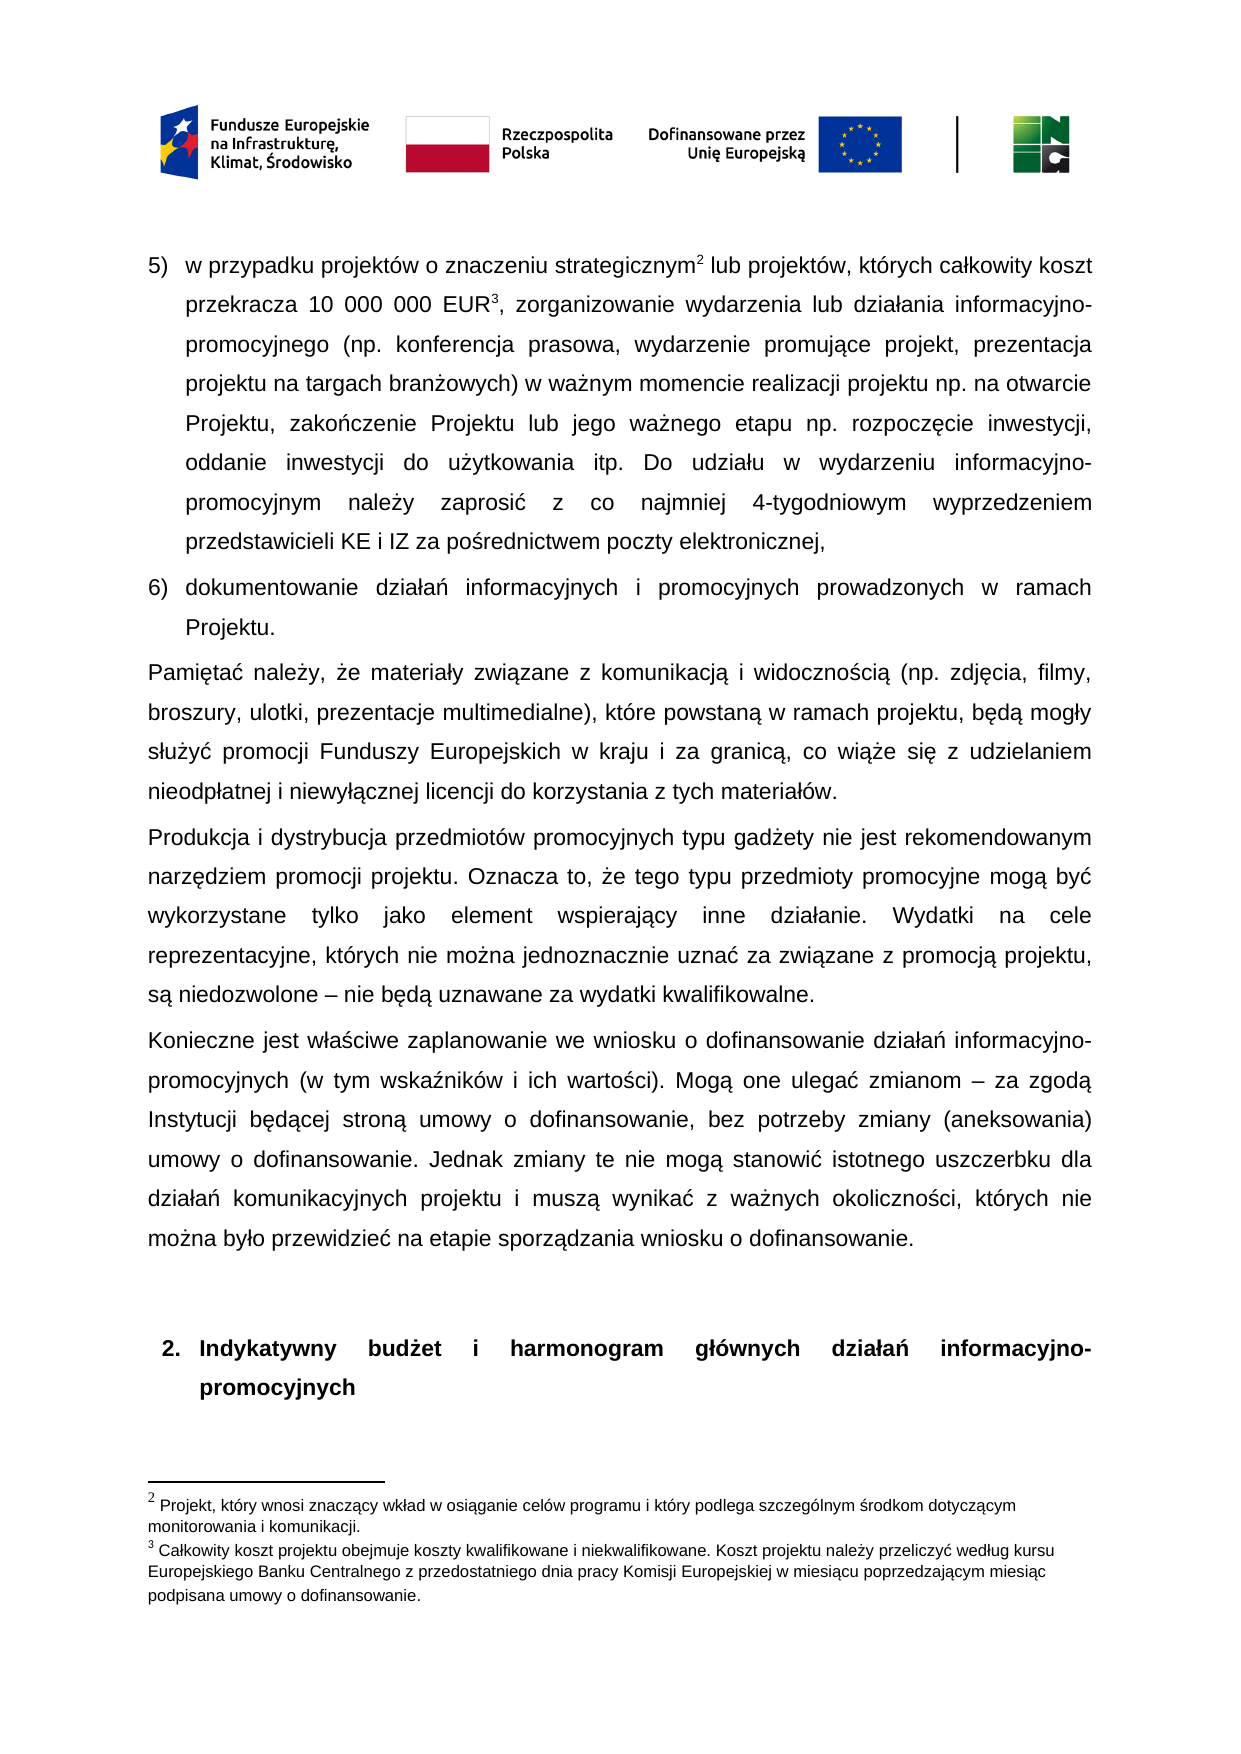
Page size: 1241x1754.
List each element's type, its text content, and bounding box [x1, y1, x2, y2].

list Indykatywny budżet i harmonogram głównych działań informacyjno-promocyjnych [162, 1335, 1093, 1401]
text Konieczne jest właściwe zaplanowanie we wniosku o dofinansowanie działań informacyjno-promocyjnych (w tym wskaźników i ich wartości). Mogą one ulegać zmianom – za zgodą Instytucji będącej stroną umowy o dofinansowanie, bez potrzeby zmiany (aneksowania) umowy o dofinansowanie. Jednak zmiany te nie mogą stanowić istotnego uszczerbku dla działań komunikacyjnych projektu i muszą wynikać z ważnych okoliczności, których nie można było przewidzieć na etapie sporządzania wniosku o dofinansowanie. [148, 1027, 1093, 1251]
text Pamiętać należy, że materiały związane z komunikacją i widocznością (np. zdjęcia, filmy, broszury, ulotki, prezentacje multimedialne), które powstaną w ramach projektu, będą mogły służyć promocji Funduszy Europejskich w kraju i za granicą, co wiąże się z udzielaniem nieodpłatnej i niewyłącznej licencji do korzystania z tych materiałów. [148, 659, 1093, 804]
picture [142, 86, 1088, 198]
text Produkcja i dystrybucja przedmiotów promocyjnych typu gadżety nie jest rekomendowanym narzędziem promocji projektu. Oznacza to, że tego typu przedmioty promocyjne mogą być wykorzystane tylko jako element wspierający inne działanie. Wydatki na cele reprezentacyjne, których nie można jednoznacznie uznać za związane z promocją projektu, są niedozwolone – nie będą uznawane za wydatki kwalifikowalne. [148, 823, 1093, 1008]
list w przypadku projektów o znaczeniu strategicznym lub projektów, których całkowity koszt przekracza 10 000 000 EUR, zorganizowanie wydarzenia lub działania informacyjno-promocyjnego (np. konferencja prasowa, wydarzenie promujące projekt, prezentacja projektu na targach branżowych) w ważnym momencie realizacji projektu np. na otwarcie Projektu, zakończenie Projektu lub jego ważnego etapu np. rozpoczęcie inwestycji, oddanie inwestycji do użytkowania itp. Do udziału w wydarzeniu informacyjno-promocyjnym należy zaprosić z co najmniej 4-tygodniowym wyprzedzeniem przedstawicieli KE i IZ za pośrednictwem poczty elektronicznej, [148, 252, 1093, 555]
list dokumentowanie działań informacyjnych i promocyjnych prowadzonych w ramach Projektu. [148, 574, 1093, 640]
